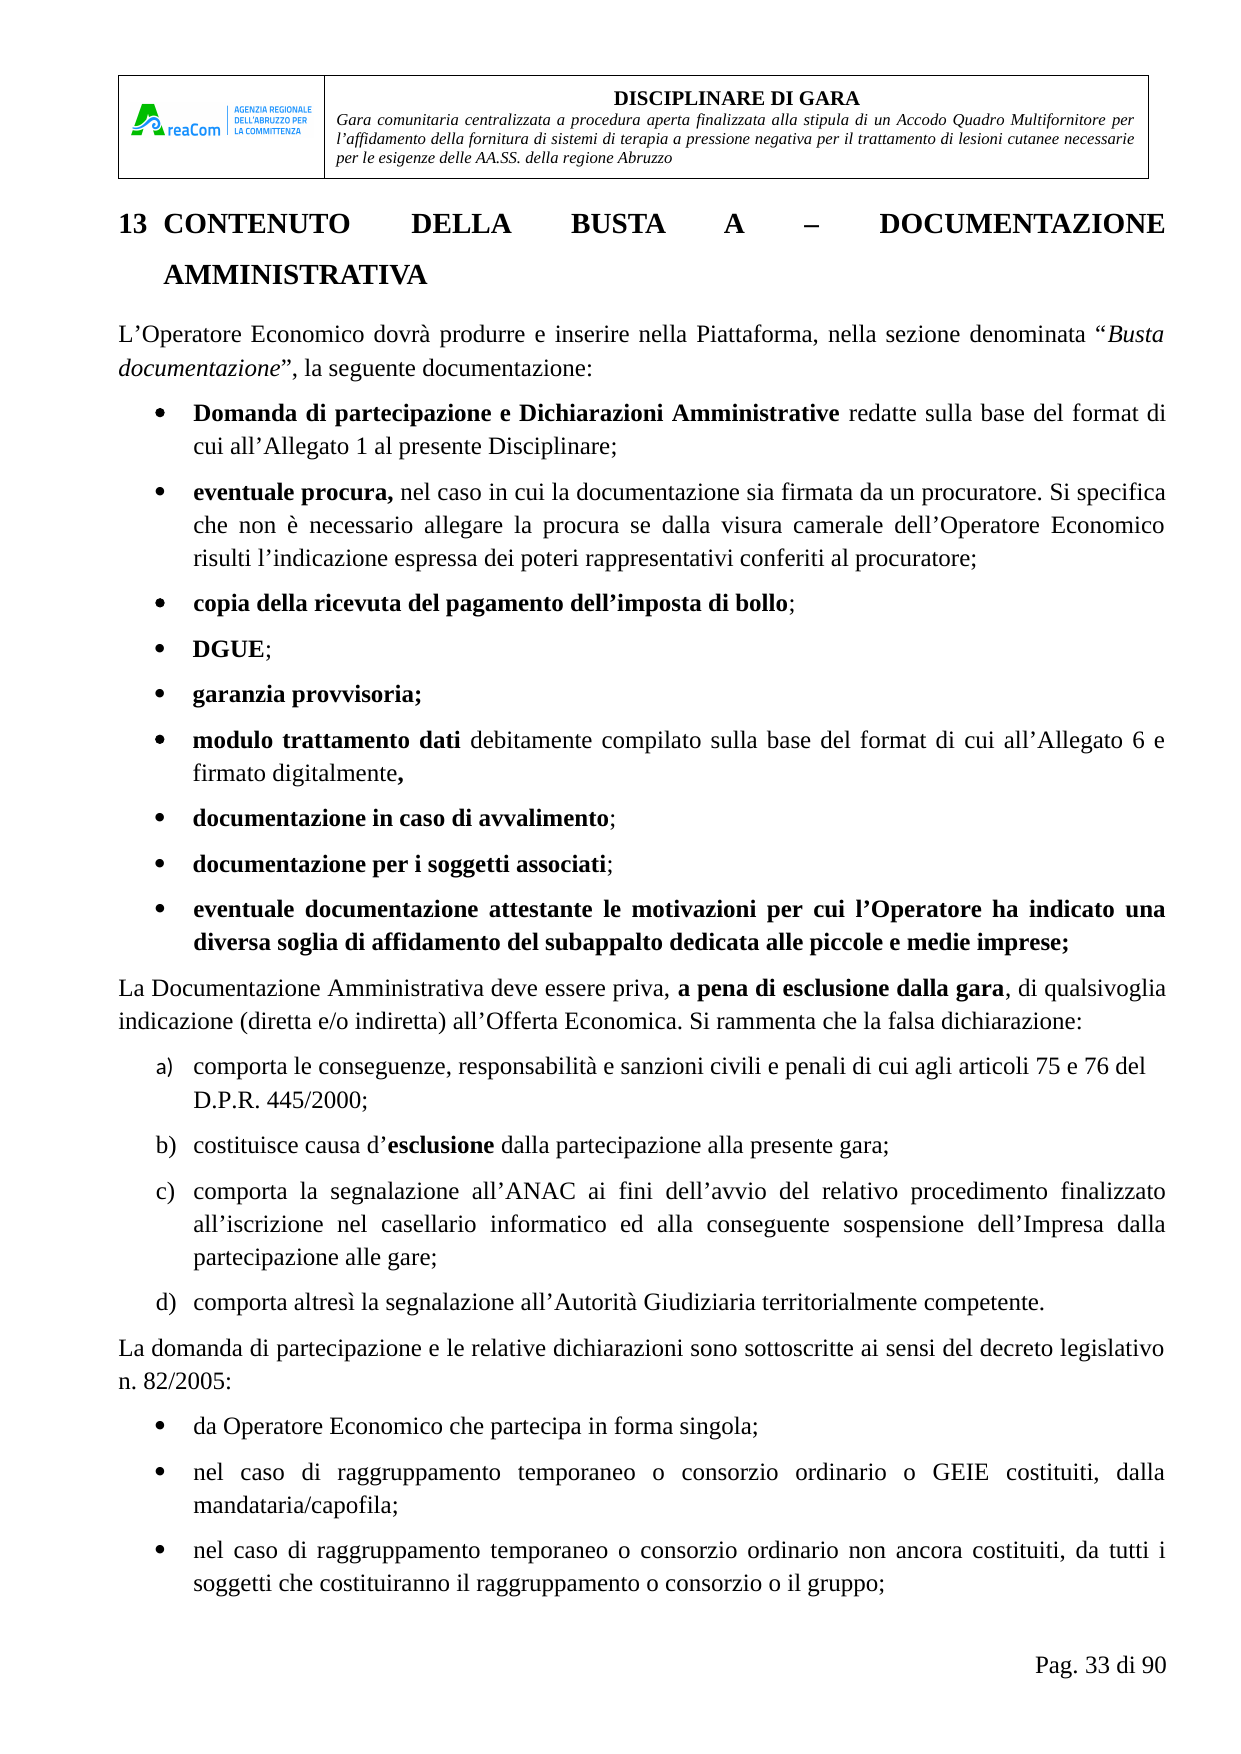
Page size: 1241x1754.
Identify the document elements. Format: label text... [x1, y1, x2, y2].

list nel caso di raggruppamento temporaneo o consorzio ordinario o GEIE costituiti, dalla mandataria/capofila; [156, 1457, 1167, 1519]
list DGUE; [155, 634, 1167, 662]
picture [129, 102, 314, 138]
list da Operatore Economico che partecipa in forma singola; [156, 1411, 1167, 1440]
list comporta la segnalazione all’ANAC ai fini dell’avvio del relativo procedimento finalizzato all’iscrizione nel casellario informatico ed alla conseguente sospensione dell’Impresa dalla partecipazione alle gare; [156, 1176, 1167, 1271]
list nel caso di raggruppamento temporaneo o consorzio ordinario non ancora costituiti, da tutti i soggetti che costituiranno il raggruppamento o consorzio o il gruppo; [156, 1536, 1167, 1597]
text L’Operatore Economico dovrà produrre e inserire nella Piattaforma, nella sezione denominata “Busta documentazione”, la seguente documentazione: [118, 319, 1167, 381]
list Domanda di partecipazione e Dichiarazioni Amministrative redatte sulla base del format di cui all’Allegato 1 al presente Disciplinare; [156, 398, 1167, 460]
list documentazione per i soggetti associati; [155, 849, 1167, 878]
list comporta le conseguenze, responsabilità e sanzioni civili e penali di cui agli articoli 75 e 76 del D.P.R. 445/2000; [156, 1051, 1167, 1113]
text La Documentazione Amministrativa deve essere priva, a pena di esclusione dalla gara, di qualsivoglia indicazione (diretta e/o indiretta) all’Offerta Economica. Si rammenta che la falsa dichiarazione: [118, 973, 1167, 1035]
list comporta altresì la segnalazione all’Autorità Giudiziaria territorialmente competente. [156, 1287, 1167, 1316]
list modulo trattamento dati debitamente compilato sulla base del format di cui all’Allegato 6 e firmato digitalmente, [155, 725, 1167, 787]
list eventuale documentazione attestante le motivazioni per cui l’Operatore ha indicato una diversa soglia di affidamento del subappalto dedicata alle piccole e medie imprese; [156, 894, 1167, 956]
text La domanda di partecipazione e le relative dichiarazioni sono sottoscritte ai sensi del decreto legislativo n. 82/2005: [118, 1333, 1167, 1395]
list copia della ricevuta del pagamento dell’imposta di bollo; [156, 588, 1167, 617]
list costituisce causa d’esclusione dalla partecipazione alla presente gara; [156, 1130, 1167, 1159]
list eventuale procura, nel caso in cui la documentazione sia firmata da un procuratore. Si specifica che non è necessario allegare la procura se dalla visura camerale dell’Operatore Economico risulti l’indicazione espressa dei poteri rappresentativi conferiti al procuratore; [156, 477, 1167, 571]
list documentazione in caso di avvalimento; [155, 803, 1167, 832]
list garanzia provvisoria; [155, 679, 1167, 708]
subtitle CONTENUTO DELLA BUSTA A – DOCUMENTAZIONE AMMINISTRATIVA [118, 206, 1167, 290]
